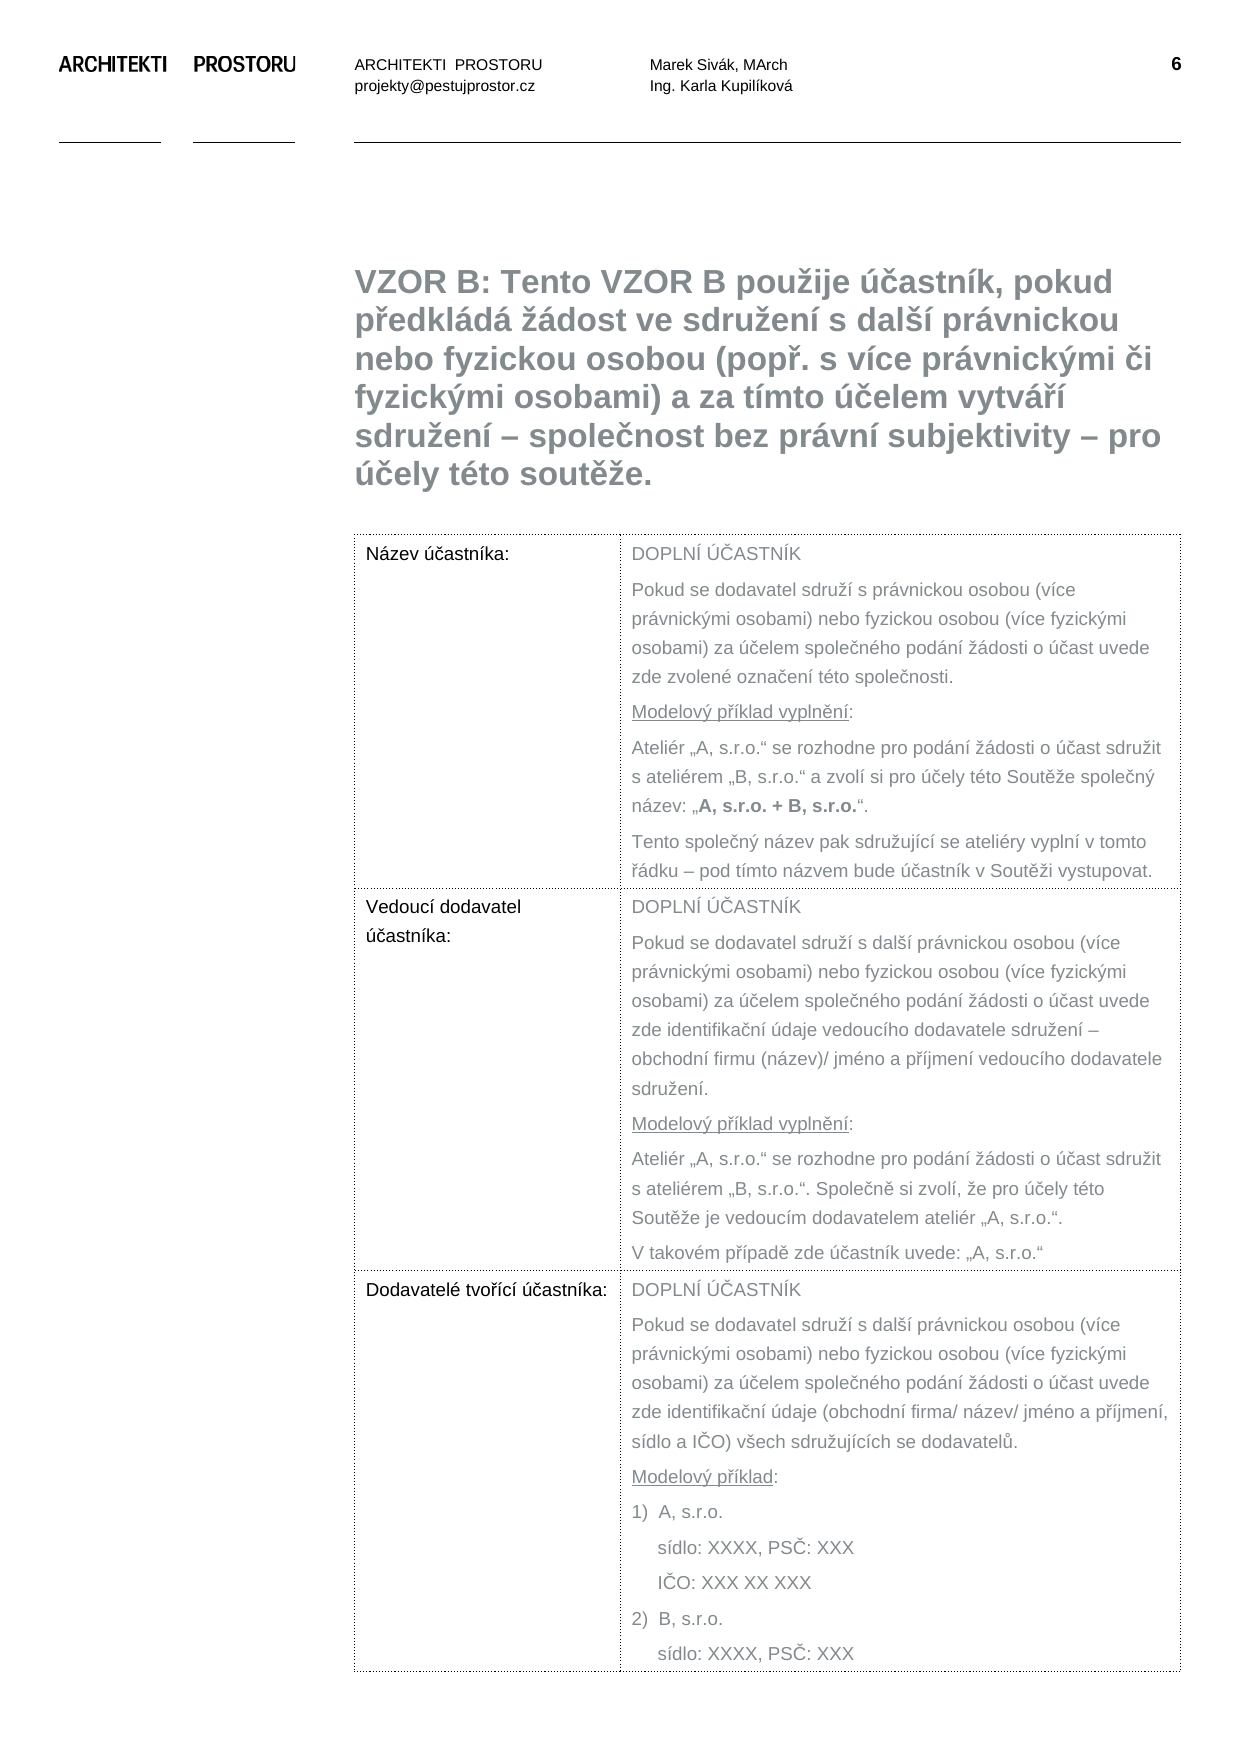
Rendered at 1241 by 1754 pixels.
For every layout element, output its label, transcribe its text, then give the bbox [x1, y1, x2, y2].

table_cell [620, 1270, 1181, 1671]
table_header Název účastníka: [354, 534, 620, 887]
table_header DOPLNÍ ÚČASTNÍK Pokud se dodavatel sdruží s právnickou osobou (více právnickými osobami) nebo fyzickou osobou (více fyzickými osobami) za účelem společného podání žádosti o účast uvede zde zvolené označení této společnosti. Modelový příklad vyplnění: Ateliér „A, s.r.o.“ se rozhodne pro podání žádosti o účast sdružit s ateliérem „B, s.r.o.“ a zvolí si pro účely této Soutěže společný název: „A, s.r.o. + B, s.r.o.“. Tento společný název pak sdružující se ateliéry vyplní v tomto řádku – pod tímto názvem bude účastník v Soutěži vystupovat. [620, 534, 1181, 887]
table_cell DOPLNÍ ÚČASTNÍK Pokud se dodavatel sdruží s další právnickou osobou (více právnickými osobami) nebo fyzickou osobou (více fyzickými osobami) za účelem společného podání žádosti o účast uvede zde identifikační údaje vedoucího dodavatele sdružení – obchodní firmu (název)/ jméno a příjmení vedoucího dodavatele sdružení. Modelový příklad vyplnění: Ateliér „A, s.r.o.“ se rozhodne pro podání žádosti o účast sdružit s ateliérem „B, s.r.o.“. Společně si zvolí, že pro účely této Soutěže je vedoucím dodavatelem ateliér „A, s.r.o.“. V takovém případě zde účastník uvede: „A, s.r.o.“ [620, 888, 1181, 1270]
table_cell Vedoucí dodavatel účastníka: [354, 888, 620, 1270]
picture [59, 56, 296, 72]
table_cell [354, 1270, 620, 1671]
text VZOR B: Tento VZOR B použije účastník, pokud předkládá žádost ve sdružení s další právnickou nebo fyzickou osobou (popř. s více právnickými či fyzickými osobami) a za tímto účelem vytváří sdružení – společnost bez právní subjektivity – pro účely této soutěže. [354, 262, 1181, 493]
